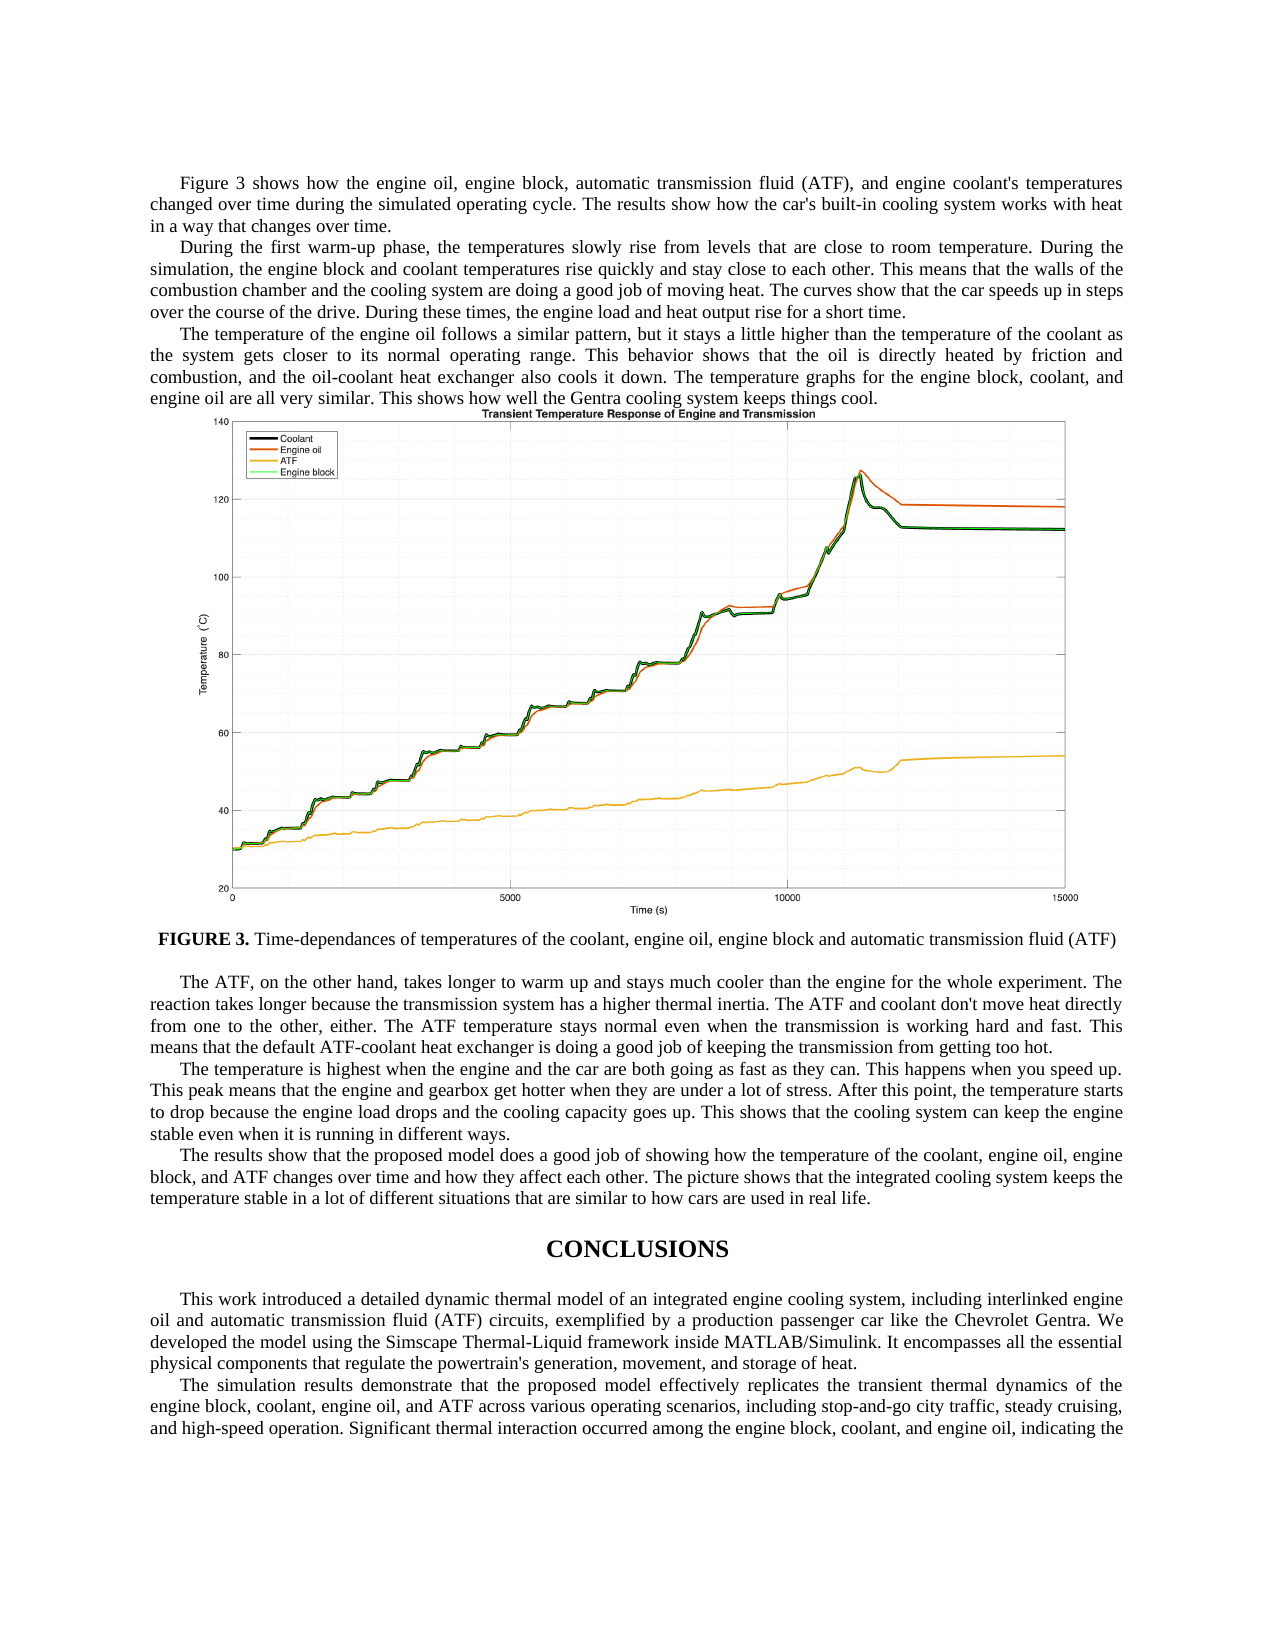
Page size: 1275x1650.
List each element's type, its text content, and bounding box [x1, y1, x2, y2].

text The temperature is highest when the engine and the car are both going as fast as they can. This happens when you speed up. This peak means that the engine and gearbox get hotter when they are under a lot of stress. After this point, the temperature starts to drop because the engine load drops and the cooling capacity goes up. This shows that the cooling system can keep the engine stable even when it is running in different ways. [150, 1058, 1125, 1144]
text The ATF, on the other hand, takes longer to warm up and stays much cooler than the engine for the whole experiment. The reaction takes longer because the transmission system has a higher thermal inertia. The ATF and coolant don't move heat directly from one to the other, either. The ATF temperature stays normal even when the transmission is working hard and fast. This means that the default ATF-coolant heat exchanger is doing a good job of keeping the transmission from getting too hot. [150, 971, 1125, 1058]
text The temperature of the engine oil follows a similar pattern, but it stays a little higher than the temperature of the coolant as the system gets closer to its normal operating range. This behavior shows that the oil is directly heated by friction and combustion, and the oil-coolant heat exchanger also cools it down. The temperature graphs for the engine block, coolant, and engine oil are all very similar. This shows how well the Gentra cooling system keeps things cool. [150, 322, 1125, 409]
picture [196, 408, 1079, 916]
text During the first warm-up phase, the temperatures slowly rise from levels that are close to room temperature. During the simulation, the engine block and coolant temperatures rise quickly and stay close to each other. This means that the walls of the combustion chamber and the cooling system are doing a good job of moving heat. The curves show that the car speeds up in steps over the course of the drive. During these times, the engine load and heat output rise for a short time. [150, 236, 1125, 322]
text Figure 3 shows how the engine oil, engine block, automatic transmission fluid (ATF), and engine coolant's temperatures changed over time during the simulated operating cycle. The results show how the car's built-in cooling system works with heat in a way that changes over time. [150, 172, 1125, 236]
text The results show that the proposed model does a good job of showing how the temperature of the coolant, engine oil, engine block, and ATF changes over time and how they affect each other. The picture shows that the integrated cooling system keeps the temperature stable in a lot of different situations that are similar to how cars are used in real life. [150, 1144, 1125, 1209]
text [150, 1374, 1125, 1438]
text FIGURE 3. Time-dependances of temperatures of the coolant, engine oil, engine block and automatic transmission fluid (ATF) [150, 928, 1125, 950]
text CONCLUSIONS [150, 1234, 1125, 1262]
text This work introduced a detailed dynamic thermal model of an integrated engine cooling system, including interlinked engine oil and automatic transmission fluid (ATF) circuits, exemplified by a production passenger car like the Chevrolet Gentra. We developed the model using the Simscape Thermal-Liquid framework inside MATLAB/Simulink. It encompasses all the essential physical components that regulate the powertrain's generation, movement, and storage of heat. [150, 1287, 1125, 1374]
